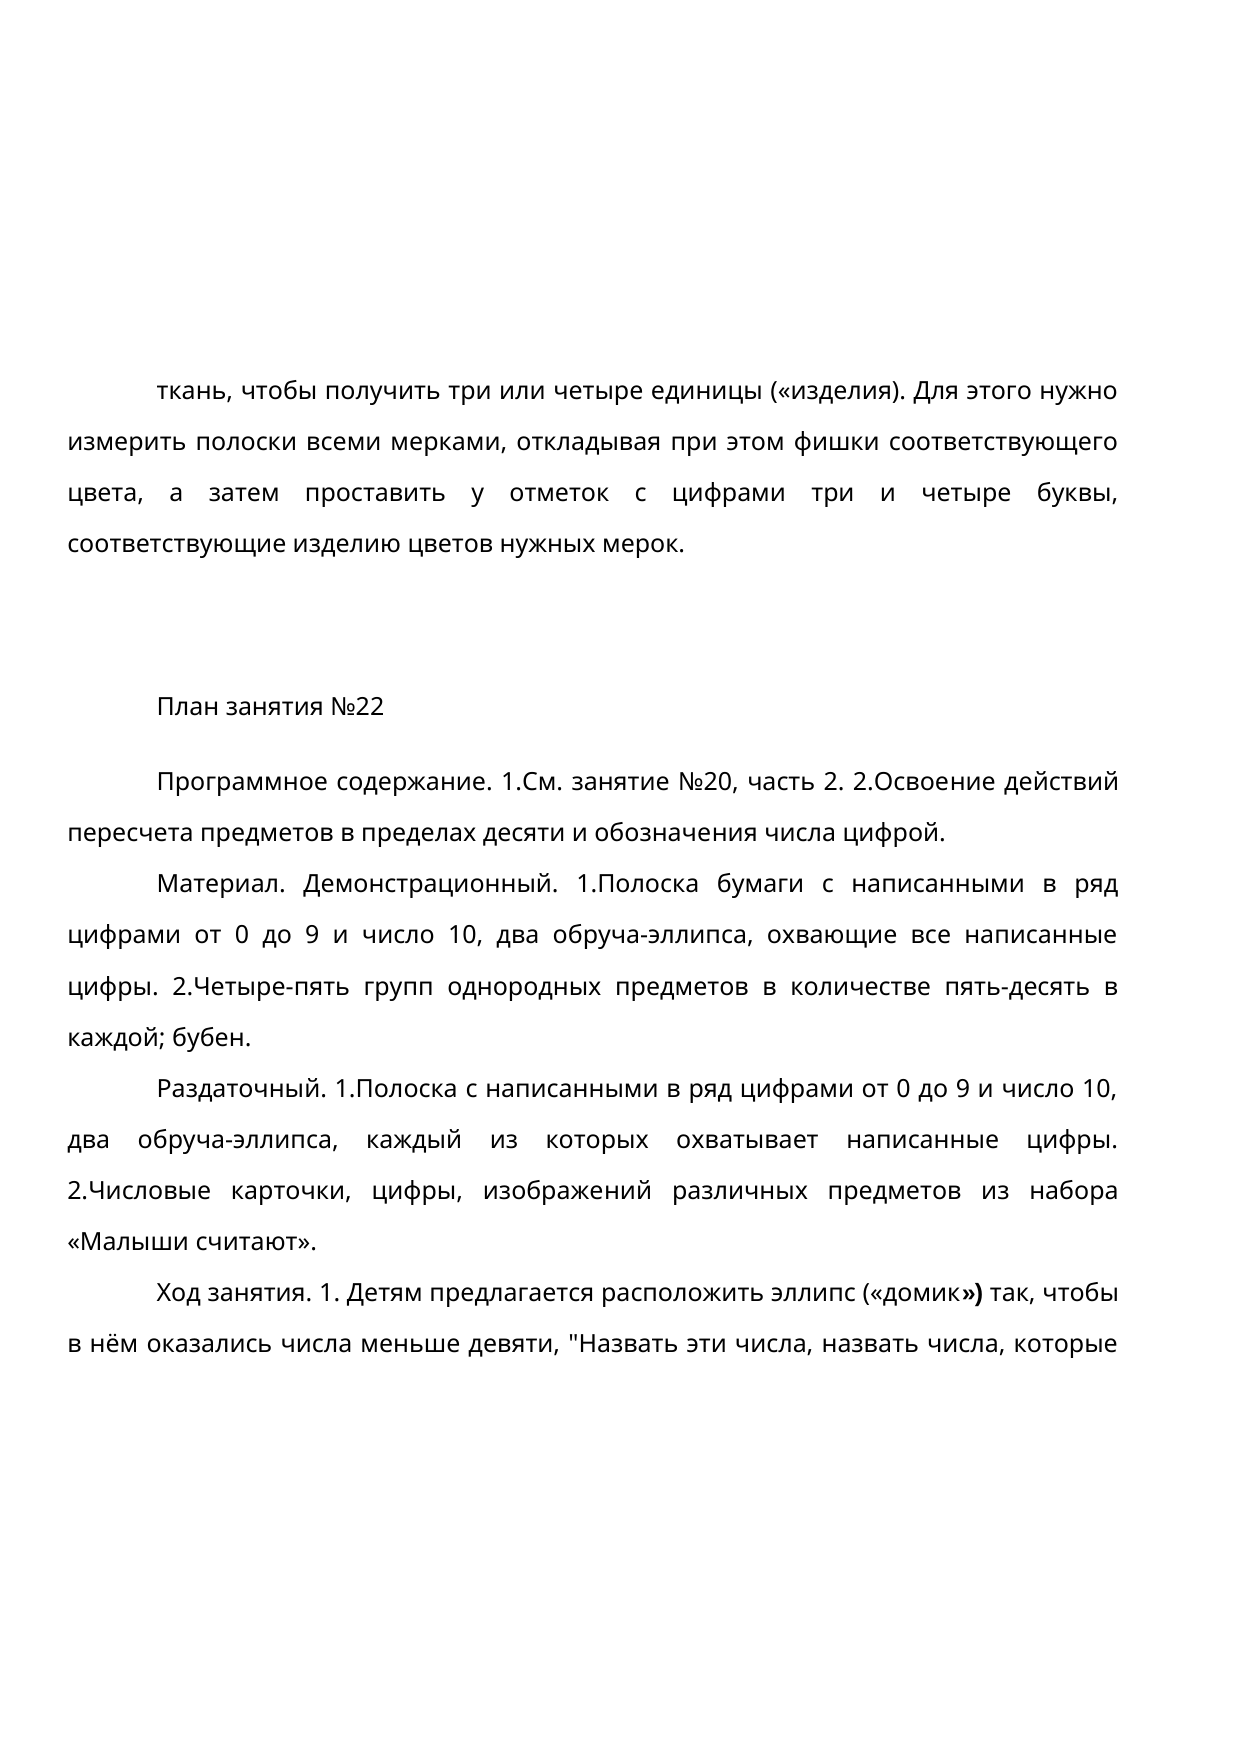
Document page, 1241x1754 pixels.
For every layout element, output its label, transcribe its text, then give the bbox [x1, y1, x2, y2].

text Материал. Демонстрационный. 1.Полоска бумаги с написанными в ряд цифрами от 0 до 9 и число 10, два обруча-эллипса, охвающие все написанные цифры. 2.Четыре-пять групп однородных предметов в количестве пять-десять в каждой; бубен. [67, 866, 1119, 1053]
text Программное содержание. 1.См. занятие №20, часть 2. 2.Освоение действий пересчета предметов в пределах десяти и обозначения числа цифрой. [67, 764, 1119, 849]
text ткань, чтобы получить три или четыре единицы («изделия). Для этого нужно измерить полоски всеми мерками, откладывая при этом фишки соответствующего цвета, а затем проставить у отметок с цифрами три и четыре буквы, соответствующие изделию цветов нужных мерок. [67, 372, 1119, 559]
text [67, 1274, 1119, 1359]
text Раздаточный. 1.Полоска с написанными в ряд цифрами от 0 до 9 и число 10, два обруча-эллипса, каждый из которых охватывает написанные цифры. 2.Числовые карточки, цифры, изображений различных предметов из набора «Малыши считают». [67, 1070, 1119, 1257]
text План занятия №22 [67, 688, 1119, 722]
